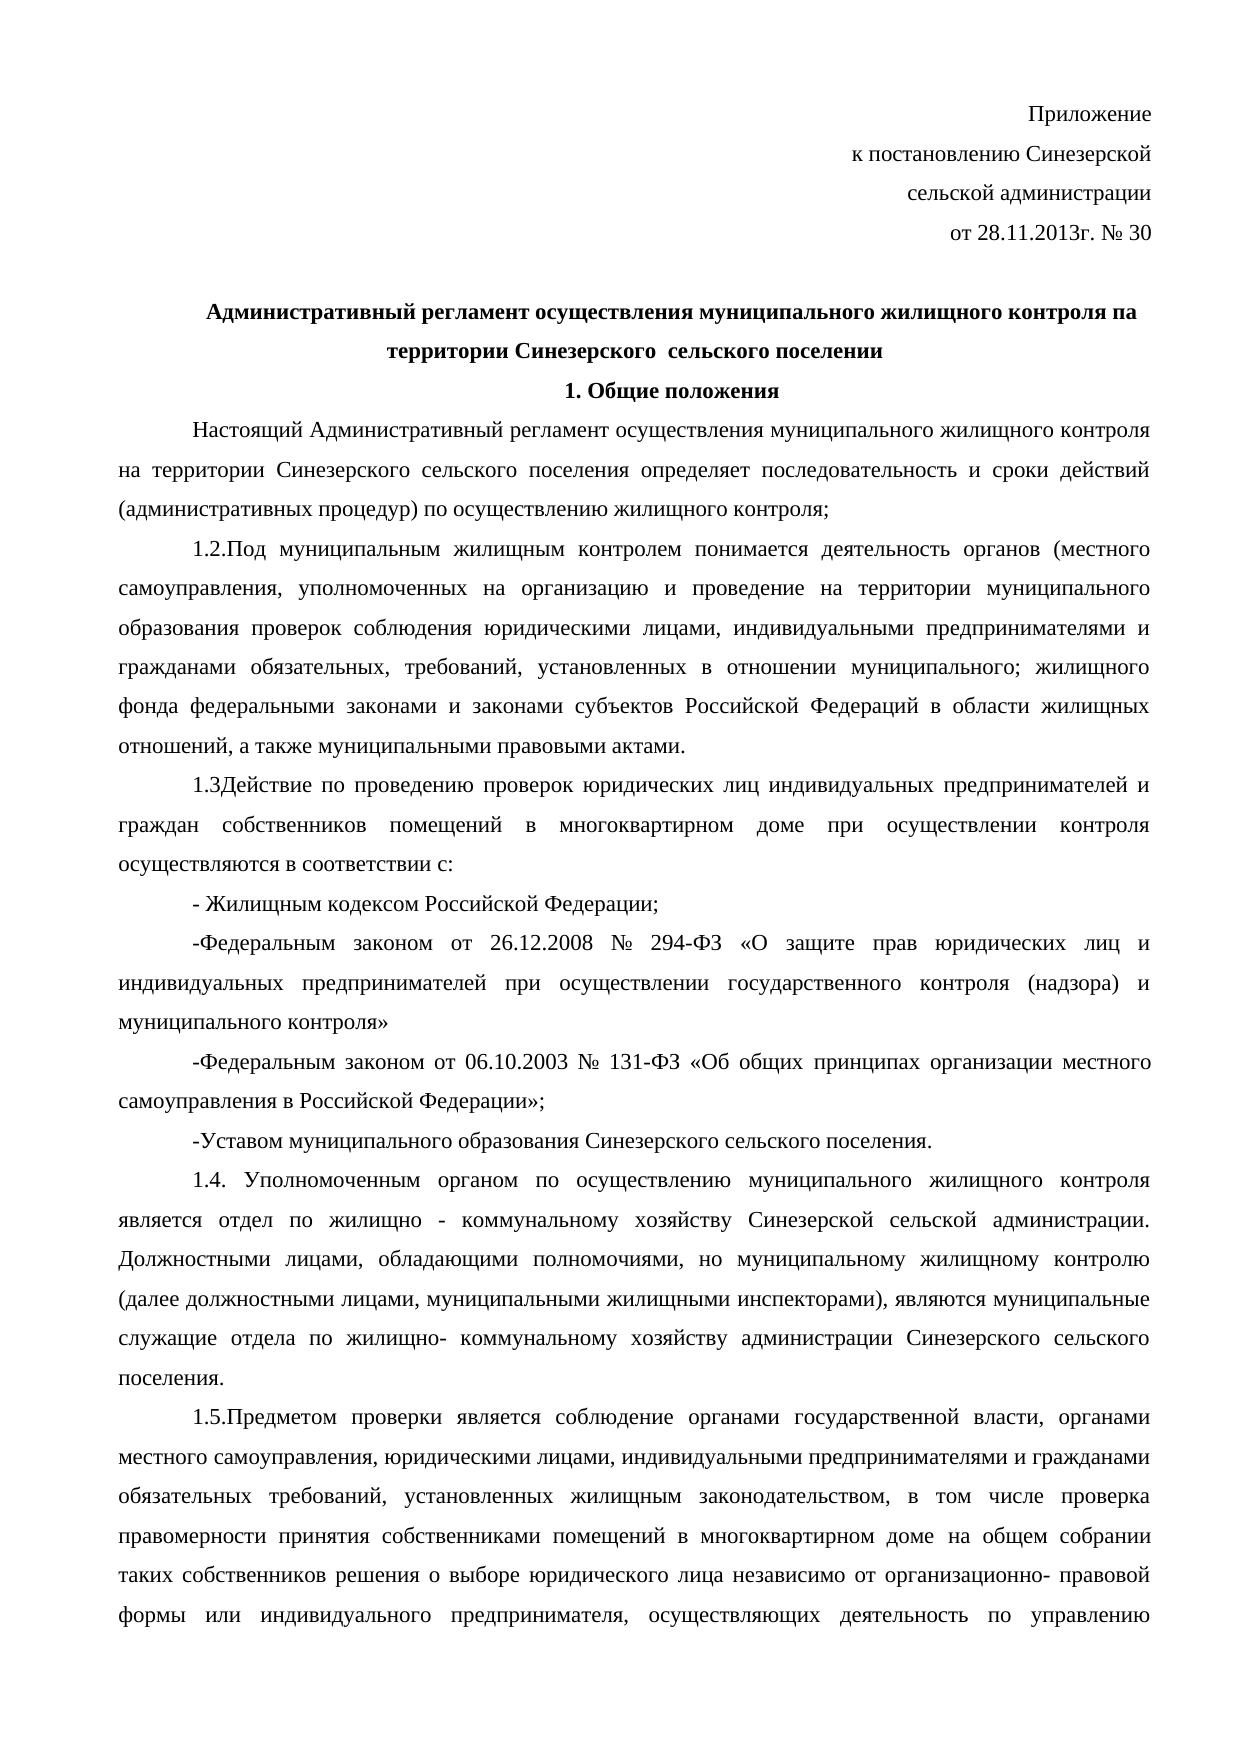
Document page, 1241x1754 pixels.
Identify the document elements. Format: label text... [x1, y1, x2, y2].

text 1.4. Уполномоченным органом по осуществлению муниципального жилищного контроля является отдел по жилищно - коммунальному хозяйству Синезерской сельской администрации. Должностными лицами, обладающими полномочиями, но муниципальному жилищному контролю (далее должностными лицами, муниципальными жилищными инспекторами), являются муниципальные служащие отдела по жилищно- коммунальному хозяйству администрации Синезерского сельского поселения. [118, 1166, 1152, 1390]
text -Уставом муниципального образования Синезерского сельского поселения. [118, 1127, 1152, 1153]
text от 28.11.2013г. № 30 [118, 219, 1152, 245]
text Приложение [118, 100, 1152, 127]
text 1.2.Под муниципальным жилищным контролем понимается деятельность органов (местного самоуправления, уполномоченных на организацию и проведение на территории муниципального образования проверок соблюдения юридическими лицами, индивидуальными предпринимателями и гражданами обязательных, требований, установленных в отношении муниципального; жилищного фонда федеральными законами и законами субъектов Российской Федераций в области жилищных отношений, а также муниципальными правовыми актами. [118, 535, 1152, 758]
text 1.3Действие по проведению проверок юридических лиц индивидуальных предпринимателей и граждан собственников помещений в многоквартирном доме при осуществлении контроля осуществляются в соответствии с: [118, 772, 1152, 877]
text сельской администрации [118, 179, 1152, 206]
text Настоящий Административный регламент осуществления муниципального жилищного контроля на территории Синезерского сельского поселения определяет последовательность и сроки действий (административных процедур) по осуществлению жилищного контроля; [118, 416, 1152, 522]
text - Жилищным кодексом Российской Федерации; [118, 890, 1152, 916]
text -Федеральным законом от 26.12.2008 № 294-ФЗ «О защите прав юридических лиц и индивидуальных предпринимателей при осуществлении государственного контроля (надзора) и муниципального контроля» [118, 929, 1152, 1035]
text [118, 1403, 1152, 1627]
text 1. Общие положения [118, 377, 1152, 403]
text к постановлению Синезерской [118, 140, 1152, 166]
text Административный регламент осуществления муниципального жилищного контроля па территории Синезерского сельского поселении [118, 298, 1152, 364]
text -Федеральным законом от 06.10.2003 № 131-ФЗ «Об общих принципах организации местного самоуправления в Российской Федерации»; [118, 1048, 1152, 1114]
